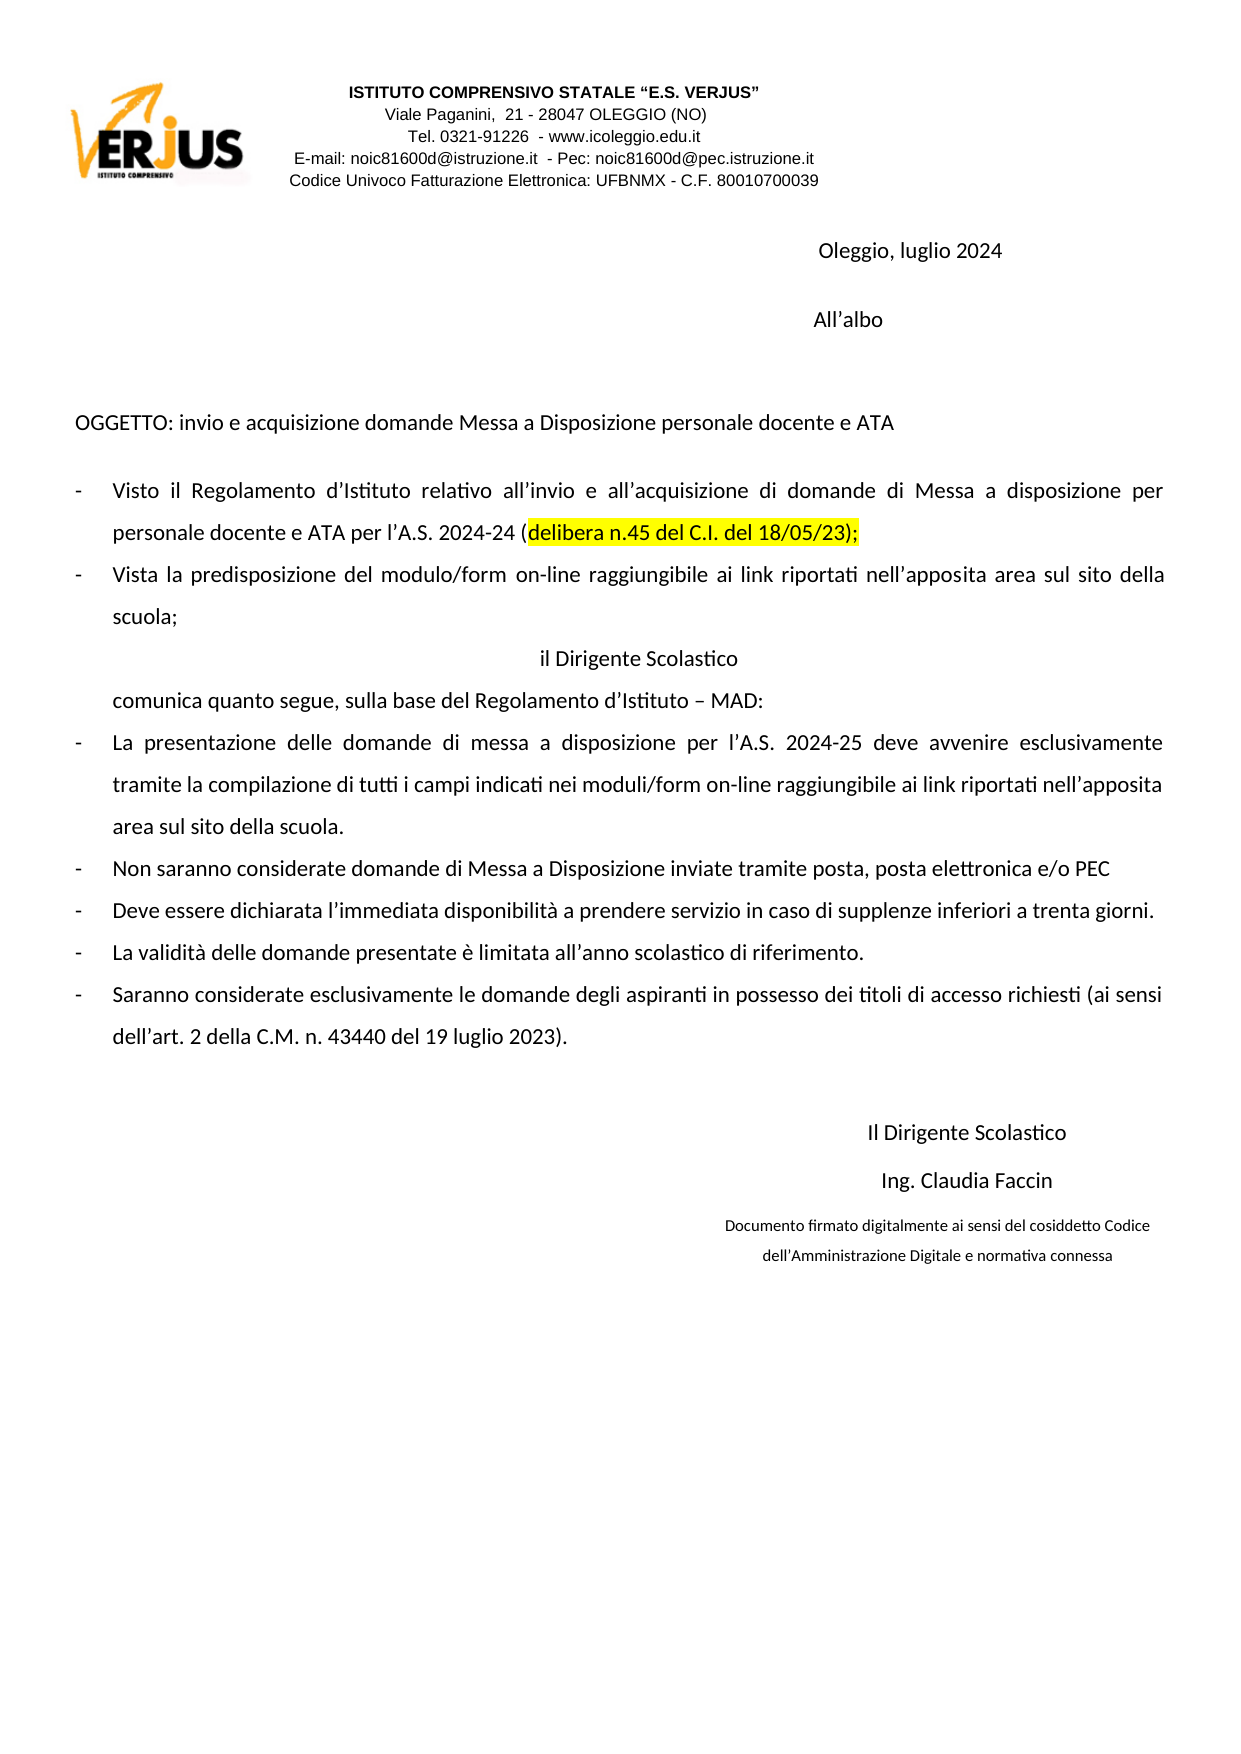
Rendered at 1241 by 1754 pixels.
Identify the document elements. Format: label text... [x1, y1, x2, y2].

text OGGETTO: invio e acquisizione domande Messa a Disposizione personale docente e ATA [75, 408, 1165, 436]
list Vista la predisposizione del modulo/form on-line raggiungibile ai link riportati nell’apposita area sul sito della scuola; [75, 560, 1165, 630]
text Ing. Claudia Faccin [769, 1167, 1165, 1195]
picture [57, 78, 260, 187]
text Documento firmato digitalmente ai sensi del cosiddetto Codice dell’Amministrazione Digitale e normativa connessa [710, 1215, 1165, 1266]
text Oleggio, luglio 2024 [813, 236, 1165, 264]
list La presentazione delle domande di messa a disposizione per l’A.S. 2024-25 deve avvenire esclusivamente tramite la compilazione di tutti i campi indicati nei moduli/form on-line raggiungibile ai link riportati nell’apposita area sul sito della scuola. [75, 728, 1165, 840]
list La validità delle domande presentate è limitata all’anno scolastico di riferimento. [75, 938, 1165, 966]
text All’albo [813, 305, 1165, 333]
list il Dirigente Scolastico [112, 644, 1165, 672]
text Il Dirigente Scolastico [769, 1118, 1165, 1146]
list Non saranno considerate domande di Messa a Disposizione inviate tramite posta, posta elettronica e/o PEC [75, 854, 1165, 882]
list Deve essere dichiarata l’immediata disponibilità a prendere servizio in caso di supplenze inferiori a trenta giorni. [75, 896, 1165, 924]
list comunica quanto segue, sulla base del Regolamento d’Istituto – MAD: [112, 686, 1165, 714]
list Visto il Regolamento d’Istituto relativo all’invio e all’acquisizione di domande di Messa a disposizione per personale docente e ATA per l’A.S. 2024-24 (delibera n.45 del C.I. del 18/05/23); [75, 476, 1165, 546]
list Saranno considerate esclusivamente le domande degli aspiranti in possesso dei titoli di accesso richiesti (ai sensi dell’art. 2 della C.M. n. 43440 del 19 luglio 2023). [75, 980, 1165, 1050]
